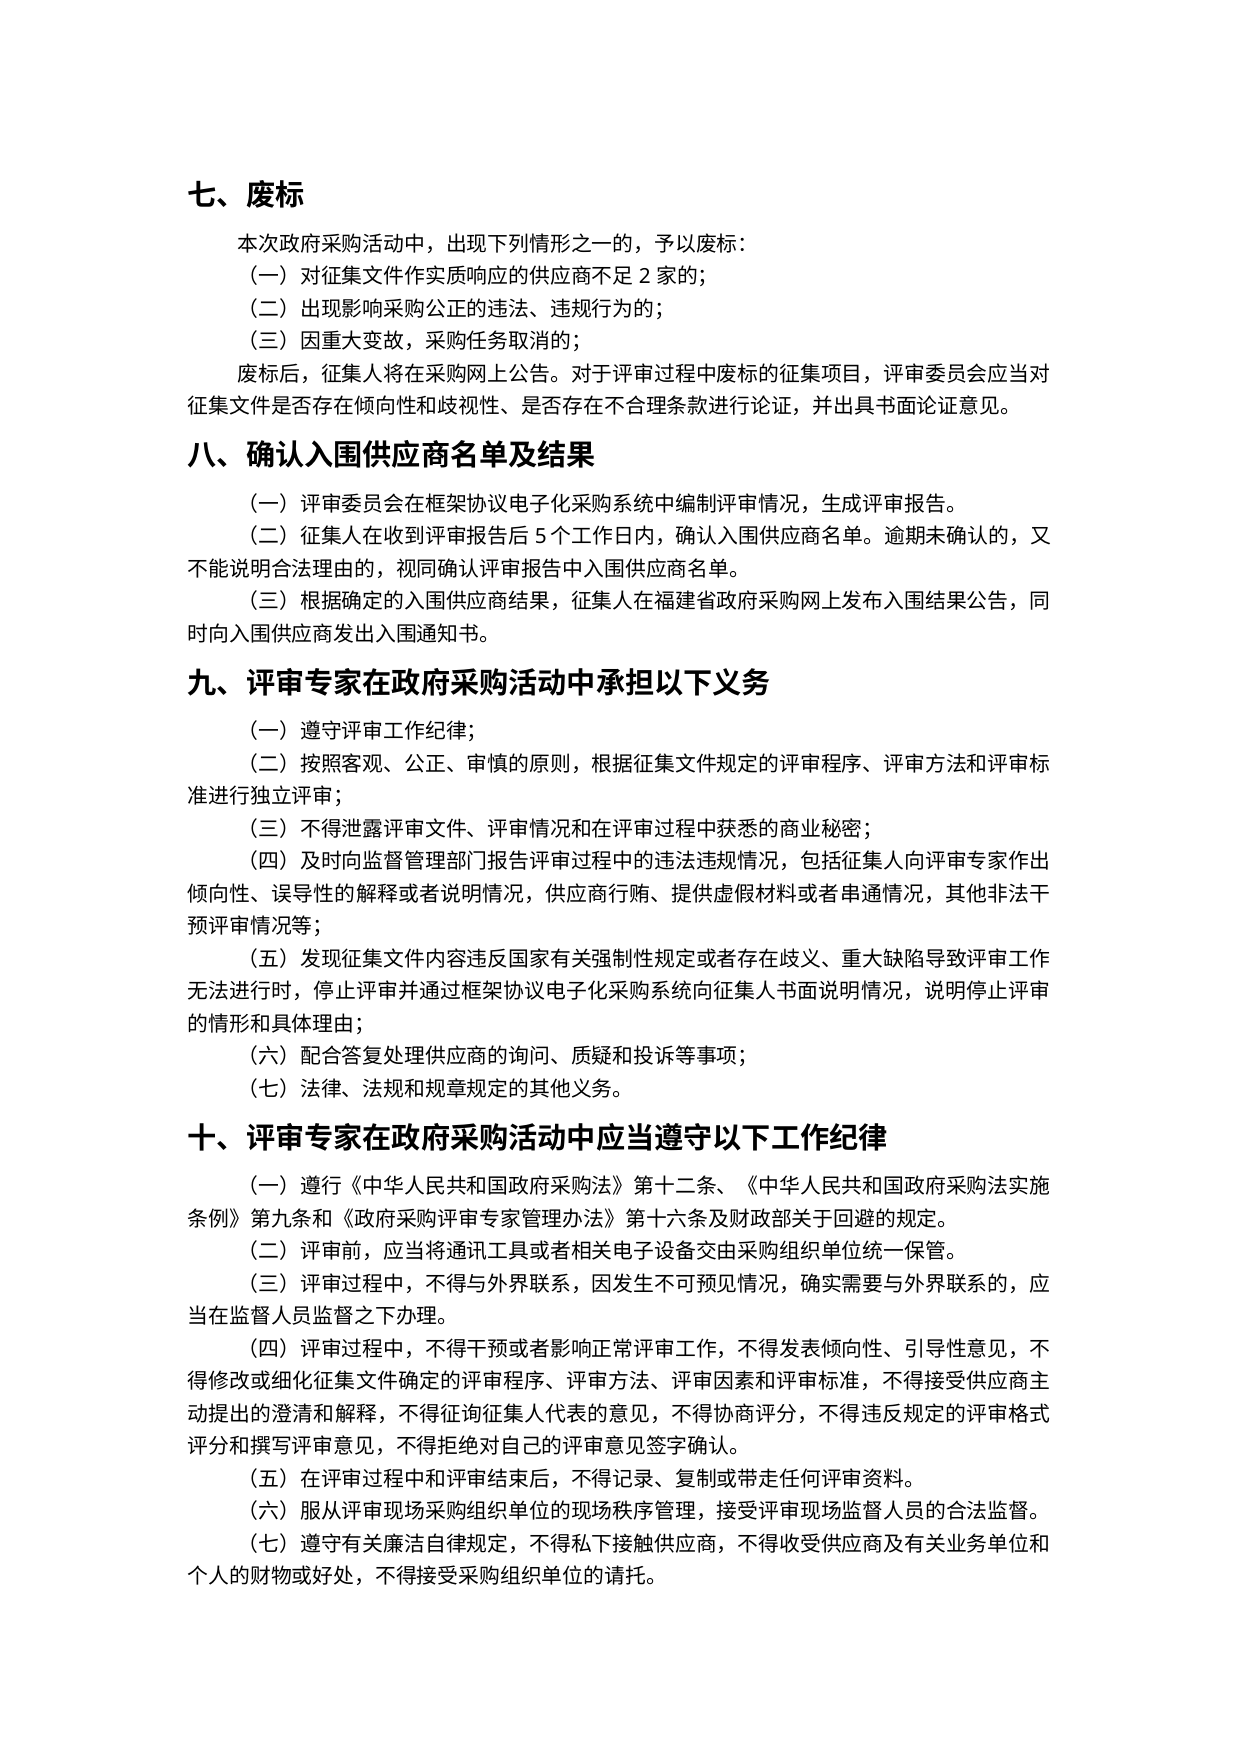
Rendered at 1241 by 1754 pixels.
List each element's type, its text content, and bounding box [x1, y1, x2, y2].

text （一）评审委员会在框架协议电子化采购系统中编制评审情况，生成评审报告。 [187, 487, 1053, 519]
text （一）遵守评审工作纪律； [187, 714, 1053, 747]
text （一）遵行《中华人民共和国政府采购法》第十二条、《中华人民共和国政府采购法实施条例》第九条和《政府采购评审专家管理办法》第十六条及财政部关于回避的规定。 [187, 1169, 1053, 1234]
text 九、评审专家在政府采购活动中承担以下义务 [187, 649, 1053, 714]
text （五）在评审过程中和评审结束后，不得记录、复制或带走任何评审资料。 [187, 1462, 1053, 1494]
text （六）配合答复处理供应商的询问、质疑和投诉等事项； [187, 1039, 1053, 1072]
text （二）出现影响采购公正的违法、违规行为的； [187, 292, 1053, 324]
text （三）根据确定的入围供应商结果，征集人在福建省政府采购网上发布入围结果公告，同时向入围供应商发出入围通知书。 [187, 584, 1053, 649]
text 本次政府采购活动中，出现下列情形之一的，予以废标： [187, 227, 1053, 259]
text 八、确认入围供应商名单及结果 [187, 422, 1053, 487]
text （五）发现征集文件内容违反国家有关强制性规定或者存在歧义、重大缺陷导致评审工作无法进行时，停止评审并通过框架协议电子化采购系统向征集人书面说明情况，说明停止评审的情形和具体理由； [187, 942, 1053, 1039]
text （七）法律、法规和规章规定的其他义务。 [187, 1072, 1053, 1104]
text （二）评审前，应当将通讯工具或者相关电子设备交由采购组织单位统一保管。 [187, 1234, 1053, 1267]
text （四）及时向监督管理部门报告评审过程中的违法违规情况，包括征集人向评审专家作出倾向性、误导性的解释或者说明情况，供应商行贿、提供虚假材料或者串通情况，其他非法干预评审情况等； [187, 844, 1053, 942]
text （六）服从评审现场采购组织单位的现场秩序管理，接受评审现场监督人员的合法监督。 [187, 1494, 1053, 1527]
text 十、评审专家在政府采购活动中应当遵守以下工作纪律 [187, 1104, 1053, 1169]
text （三）因重大变故，采购任务取消的； [187, 324, 1053, 357]
text （三）评审过程中，不得与外界联系，因发生不可预见情况，确实需要与外界联系的，应当在监督人员监督之下办理。 [187, 1267, 1053, 1332]
text （七）遵守有关廉洁自律规定，不得私下接触供应商，不得收受供应商及有关业务单位和个人的财物或好处，不得接受采购组织单位的请托。 [187, 1527, 1053, 1592]
text （一）对征集文件作实质响应的供应商不足 2 家的； [187, 259, 1053, 292]
text （四）评审过程中，不得干预或者影响正常评审工作，不得发表倾向性、引导性意见，不得修改或细化征集文件确定的评审程序、评审方法、评审因素和评审标准，不得接受供应商主动提出的澄清和解释，不得征询征集人代表的意见，不得协商评分，不得违反规定的评审格式评分和撰写评审意见，不得拒绝对自己的评审意见签字确认。 [187, 1332, 1053, 1462]
text （二）按照客观、公正、审慎的原则，根据征集文件规定的评审程序、评审方法和评审标准进行独立评审； [187, 747, 1053, 812]
text （二）征集人在收到评审报告后5个工作日内，确认入围供应商名单。逾期未确认的，又不能说明合法理由的，视同确认评审报告中入围供应商名单。 [187, 519, 1053, 584]
text 废标后，征集人将在采购网上公告。对于评审过程中废标的征集项目，评审委员会应当对征集文件是否存在倾向性和歧视性、是否存在不合理条款进行论证，并出具书面论证意见。 [187, 357, 1053, 422]
text （三）不得泄露评审文件、评审情况和在评审过程中获悉的商业秘密； [187, 812, 1053, 844]
text 七、废标 [187, 162, 1053, 227]
